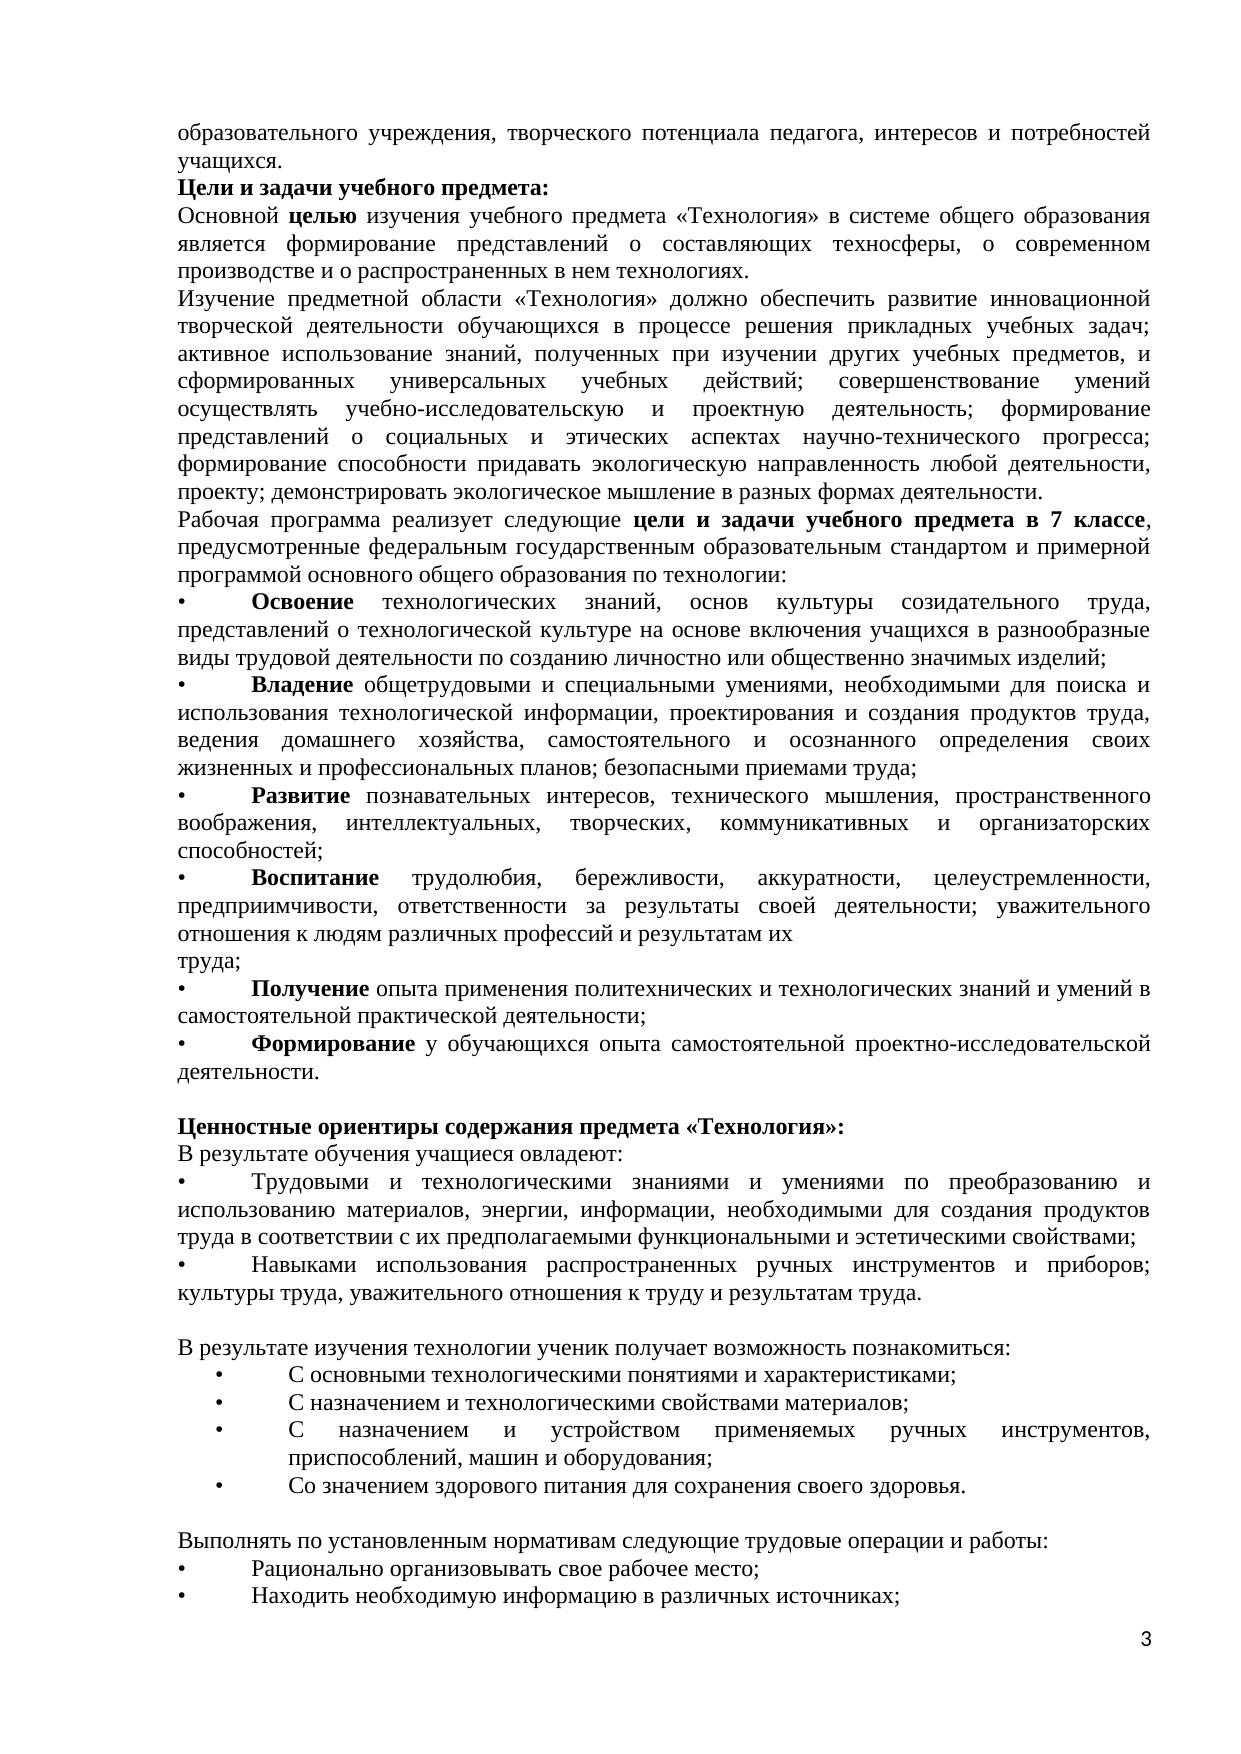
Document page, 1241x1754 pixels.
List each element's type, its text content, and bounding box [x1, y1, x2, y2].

text Цели и задачи учебного предмета: [177, 173, 1152, 201]
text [177, 118, 1152, 173]
text • Формирование у обучающихся опыта самостоятельной проектно-исследовательской деятельности. [177, 1029, 1152, 1084]
text Основной целью изучения учебного предмета «Технология» в системе общего образования является формирование представлений о составляющих техносферы, о современном производстве и о распространенных в нем технологиях. [177, 201, 1152, 284]
text • Воспитание трудолюбия, бережливости, аккуратности, целеустремленности, предприимчивости, ответственности за результаты своей деятельности; уважительного отношения к людям различных профессий и результатам их [177, 863, 1152, 946]
text Выполнять по установленным нормативам следующие трудовые операции и работы: [177, 1526, 1152, 1553]
text • Навыками использования распространенных ручных инструментов и приборов; культуры труда, уважительного отношения к труду и результатам труда. [177, 1250, 1152, 1305]
text • Владение общетрудовыми и специальными умениями, необходимыми для поиска и использования технологической информации, проектирования и создания продуктов труда, ведения домашнего хозяйства, самостоятельного и осознанного определения своих жизненных и профессиональных планов; безопасными приемами труда; [177, 670, 1152, 781]
list Со значением здорового питания для сохранения своего здоровья. [215, 1471, 1152, 1498]
text труда; [177, 946, 1152, 974]
text • Получение опыта применения политехнических и технологических знаний и умений в самостоятельной практической деятельности; [177, 974, 1152, 1029]
text Рабочая программа реализует следующие цели и задачи учебного предмета в 7 классе, предусмотренные федеральным государственным образовательным стандартом и примерной программой основного общего образования по технологии: [177, 504, 1152, 587]
list С назначением и технологическими свойствами материалов; [215, 1388, 1152, 1416]
list С основными технологическими понятиями и характеристиками; [215, 1360, 1152, 1388]
text • Развитие познавательных интересов, технического мышления, пространственного воображения, интеллектуальных, творческих, коммуникативных и организаторских способностей; [177, 781, 1152, 863]
text • Рационально организовывать свое рабочее место; [177, 1553, 1152, 1581]
text В результате обучения учащиеся овладеют: [177, 1139, 1152, 1167]
text • Освоение технологических знаний, основ культуры созидательного труда, представлений о технологической культуре на основе включения учащихся в разнообразные виды трудовой деятельности по созданию личностно или общественно значимых изделий; [177, 587, 1152, 670]
text Ценностные ориентиры содержания предмета «Технология»: [177, 1112, 1152, 1139]
text Изучение предметной области «Технология» должно обеспечить развитие инновационной творческой деятельности обучающихся в процессе решения прикладных учебных задач; активное использование знаний, полученных при изучении других учебных предметов, и сформированных универсальных учебных действий; совершенствование умений осуществлять учебно-исследовательскую и проектную деятельность; формирование представлений о социальных и этических аспектах научно-технического прогресса; формирование способности придавать экологическую направленность любой деятельности, проекту; демонстрировать экологическое мышление в разных формах деятельности. [177, 284, 1152, 504]
text • Находить необходимую информацию в различных источниках; [177, 1581, 1152, 1609]
list С назначением и устройством применяемых ручных инструментов, приспособлений, машин и оборудования; [215, 1416, 1152, 1471]
text В результате изучения технологии ученик получает возможность познакомиться: [177, 1333, 1152, 1360]
text • Трудовыми и технологическими знаниями и умениями по преобразованию и использованию материалов, энергии, информации, необходимыми для создания продуктов труда в соответствии с их предполагаемыми функциональными и эстетическими свойствами; [177, 1167, 1152, 1250]
